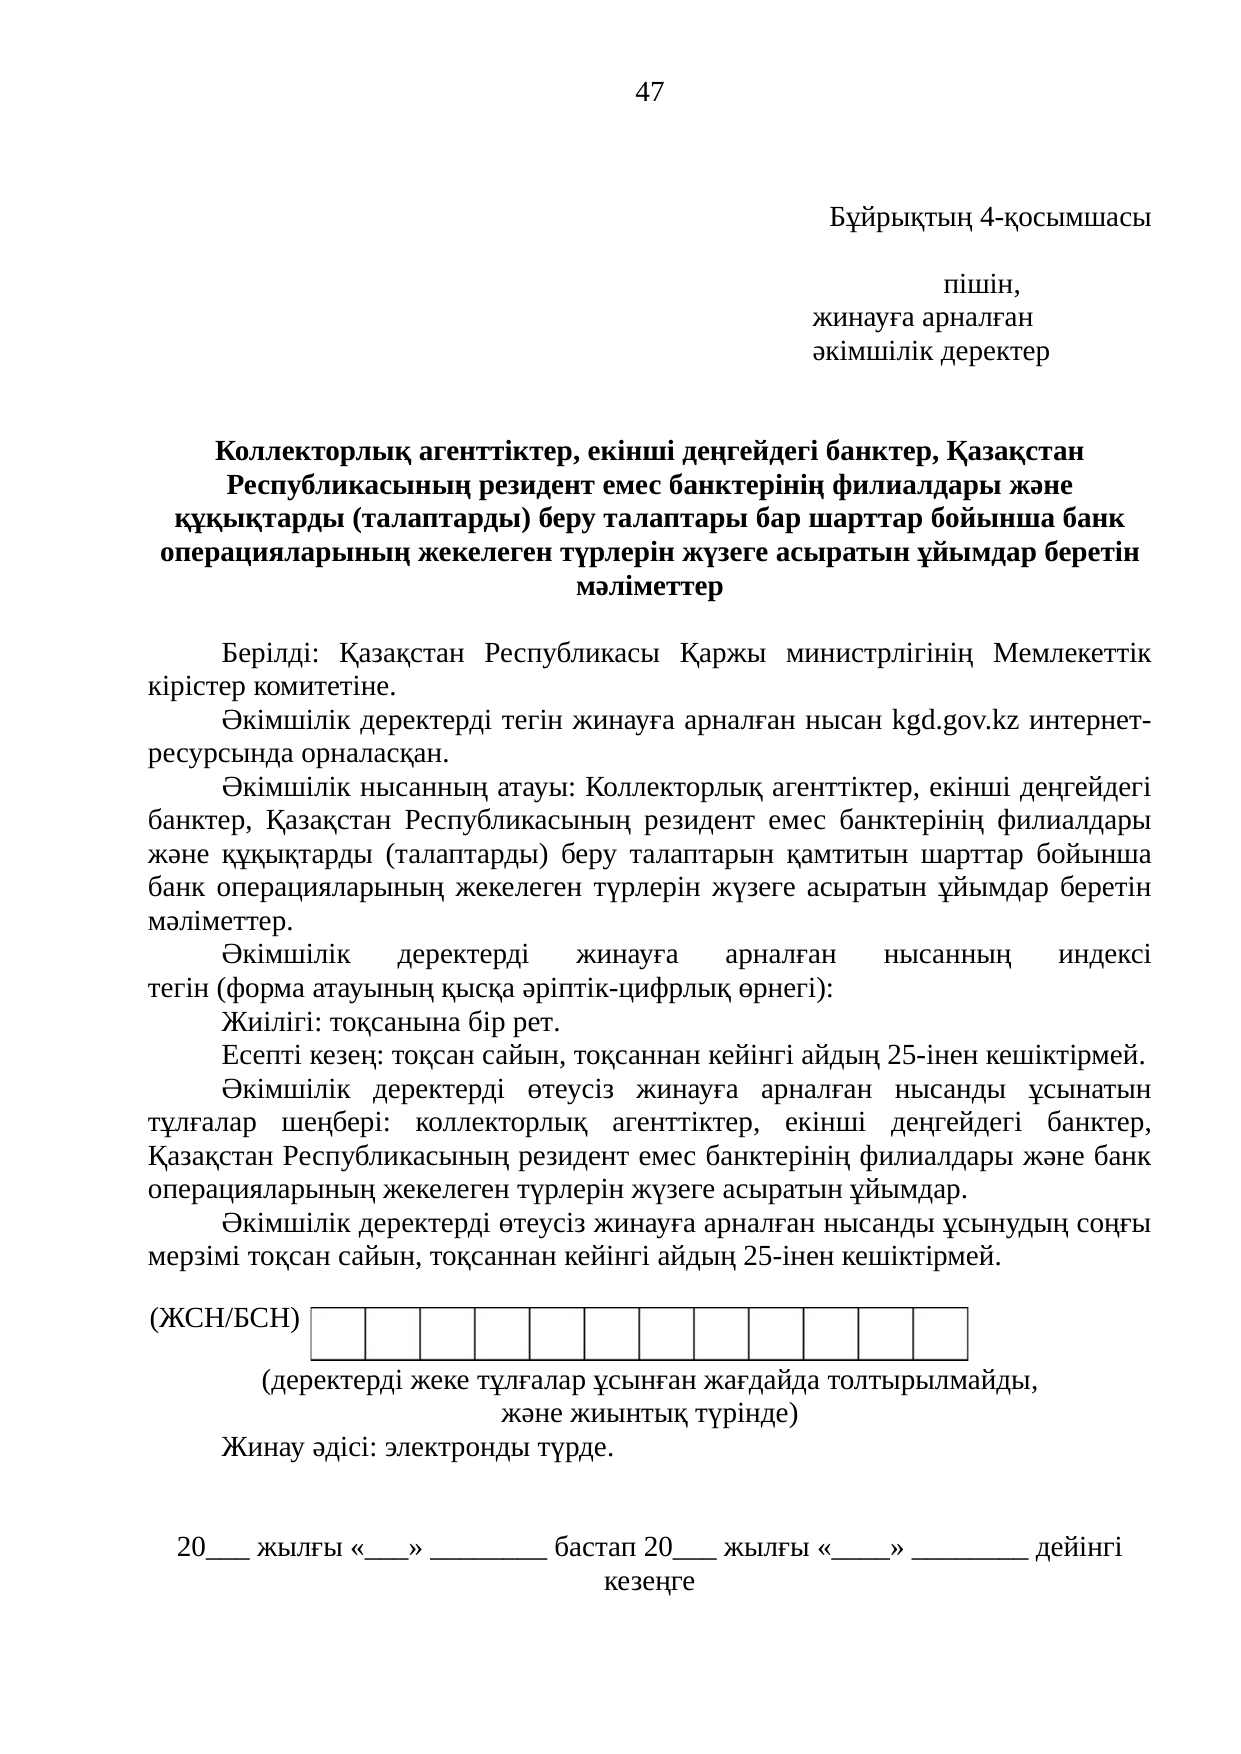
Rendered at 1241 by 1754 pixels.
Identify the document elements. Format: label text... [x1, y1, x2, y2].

text Жиілігі: тоқсанына бір рет. [148, 1004, 1152, 1037]
text Әкімшілік деректерді өтеусіз жинауға арналған нысанды ұсынудың соңғы мерзімі тоқсан сайын, тоқсаннан кейінгі айдың 25-інен кешіктірмей. [148, 1205, 1152, 1272]
text Әкімшілік деректерді жинауға арналған нысанның индексі тегін (форма атауының қысқа әріптік-цифрлық өрнегі): [148, 937, 1152, 1004]
text Бұйрықтың 4-қосымшасы [148, 199, 1152, 232]
picture [310, 1307, 969, 1361]
text және жиынтық түрінде) [148, 1395, 1152, 1429]
text (деректерді жеке тұлғалар ұсынған жағдайда толтырылмайды, [148, 1362, 1152, 1395]
text 20___ жылғы «___» ________ бастап 20___ жылғы «____» ________ дейінгі кезеңге [148, 1529, 1152, 1597]
table_header [309, 1272, 1122, 1362]
text Жинау әдісі: электронды түрде. [148, 1429, 1152, 1462]
text әкімшілік деректер [812, 333, 1152, 366]
text Әкімшілік деректерді өтеусіз жинауға арналған нысанды ұсынатын тұлғалар шеңбері: коллекторлық агенттіктер, екінші деңгейдегі банктер, Қазақстан Республикасының резидент емес банктерінің филиалдары және банк операцияларының жекелеген түрлерін жүзеге асыратын ұйымдар. [148, 1071, 1152, 1205]
text Әкімшілік деректерді тегін жинауға арналған нысан kgd.gov.kz интернет-ресурсында орналасқан. [148, 702, 1152, 769]
text Коллекторлық агенттіктер, екінші деңгейдегі банктер, Қазақстан Республикасының резидент емес банктерінің филиалдары және құқықтарды (талаптарды) беру талаптары бар шарттар бойынша банк операцияларының жекелеген түрлерін жүзеге асыратын ұйымдар беретін мәліметтер [148, 433, 1152, 601]
table_header (ЖСН/БСН) [148, 1272, 309, 1362]
text Берілді: Қазақстан Республикасы Қаржы министрлігінің Мемлекеттік кірістер комитетіне. [148, 635, 1152, 702]
text пішін, [812, 266, 1152, 299]
text Әкімшілік нысанның атауы: Коллекторлық агенттіктер, екінші деңгейдегі банктер, Қазақстан Республикасының резидент емес банктерінің филиалдары және құқықтарды (талаптарды) беру талаптарын қамтитын шарттар бойынша банк операцияларының жекелеген түрлерін жүзеге асыратын ұйымдар беретін мәліметтер. [148, 769, 1152, 937]
text Есепті кезең: тоқсан сайын, тоқсаннан кейінгі айдың 25-інен кешіктірмей. [148, 1037, 1152, 1071]
text жинауға арналған [812, 299, 1152, 333]
